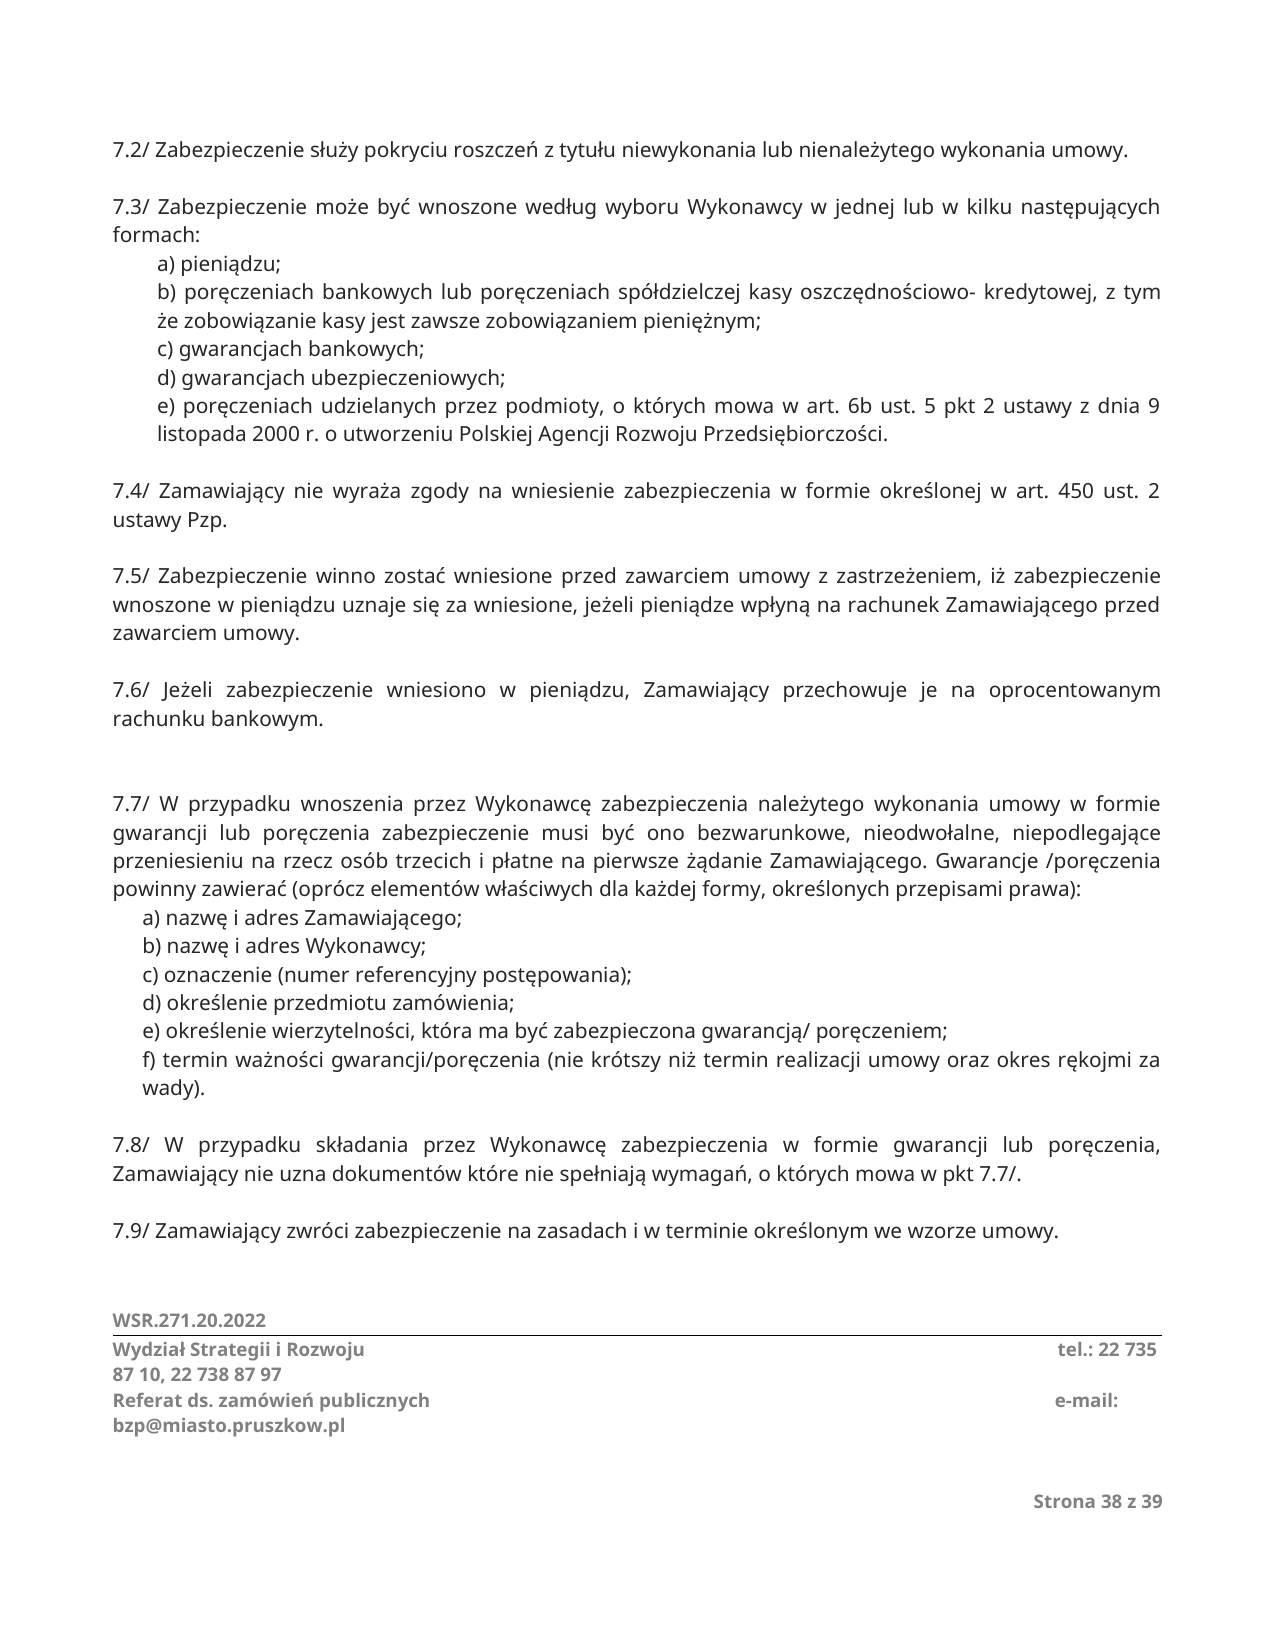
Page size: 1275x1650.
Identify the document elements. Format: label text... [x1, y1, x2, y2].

text 7.5/ Zabezpieczenie winno zostać wniesione przed zawarciem umowy z zastrzeżeniem, iż zabezpieczenie wnoszone w pieniądzu uznaje się za wniesione, jeżeli pieniądze wpłyną na rachunek Zamawiającego przed zawarciem umowy. [112, 562, 1162, 647]
text e) poręczeniach udzielanych przez podmioty, o których mowa w art. 6b ust. 5 pkt 2 ustawy z dnia 9 listopada 2000 r. o utworzeniu Polskiej Agencji Rozwoju Przedsiębiorczości. [157, 391, 1162, 448]
text d) gwarancjach ubezpieczeniowych; [157, 363, 1162, 391]
text d) określenie przedmiotu zamówienia; [142, 988, 1162, 1017]
text 7.2/ Zabezpieczenie służy pokryciu roszczeń z tytułu niewykonania lub nienależytego wykonania umowy. [112, 135, 1162, 163]
text a) pieniądzu; [157, 249, 1162, 277]
text b) poręczeniach bankowych lub poręczeniach spółdzielczej kasy oszczędnościowo- kredytowej, z tym że zobowiązanie kasy jest zawsze zobowiązaniem pieniężnym; [157, 277, 1162, 334]
text 7.4/ Zamawiający nie wyraża zgody na wniesienie zabezpieczenia w formie określonej w art. 450 ust. 2 ustawy Pzp. [112, 476, 1162, 533]
text a) nazwę i adres Zamawiającego; [142, 903, 1162, 931]
text e) określenie wierzytelności, która ma być zabezpieczona gwarancją/ poręczeniem; [142, 1017, 1162, 1045]
text 7.8/ W przypadku składania przez Wykonawcę zabezpieczenia w formie gwarancji lub poręczenia, Zamawiający nie uzna dokumentów które nie spełniają wymagań, o których mowa w pkt 7.7/. [112, 1130, 1162, 1187]
text b) nazwę i adres Wykonawcy; [142, 931, 1162, 960]
text c) oznaczenie (numer referencyjny postępowania); [142, 960, 1162, 988]
text 7.9/ Zamawiający zwróci zabezpieczenie na zasadach i w terminie określonym we wzorze umowy. [112, 1216, 1162, 1244]
text 7.7/ W przypadku wnoszenia przez Wykonawcę zabezpieczenia należytego wykonania umowy w formie gwarancji lub poręczenia zabezpieczenie musi być ono bezwarunkowe, nieodwołalne, niepodlegające przeniesieniu na rzecz osób trzecich i płatne na pierwsze żądanie Zamawiającego. Gwarancje /poręczenia powinny zawierać (oprócz elementów właściwych dla każdej formy, określonych przepisami prawa): [112, 789, 1162, 903]
text c) gwarancjach bankowych; [157, 334, 1162, 363]
text 7.3/ Zabezpieczenie może być wnoszone według wyboru Wykonawcy w jednej lub w kilku następujących formach: [112, 192, 1162, 249]
text 7.6/ Jeżeli zabezpieczenie wniesiono w pieniądzu, Zamawiający przechowuje je na oprocentowanym rachunku bankowym. [112, 675, 1162, 732]
text f) termin ważności gwarancji/poręczenia (nie krótszy niż termin realizacji umowy oraz okres rękojmi za wady). [142, 1045, 1162, 1102]
